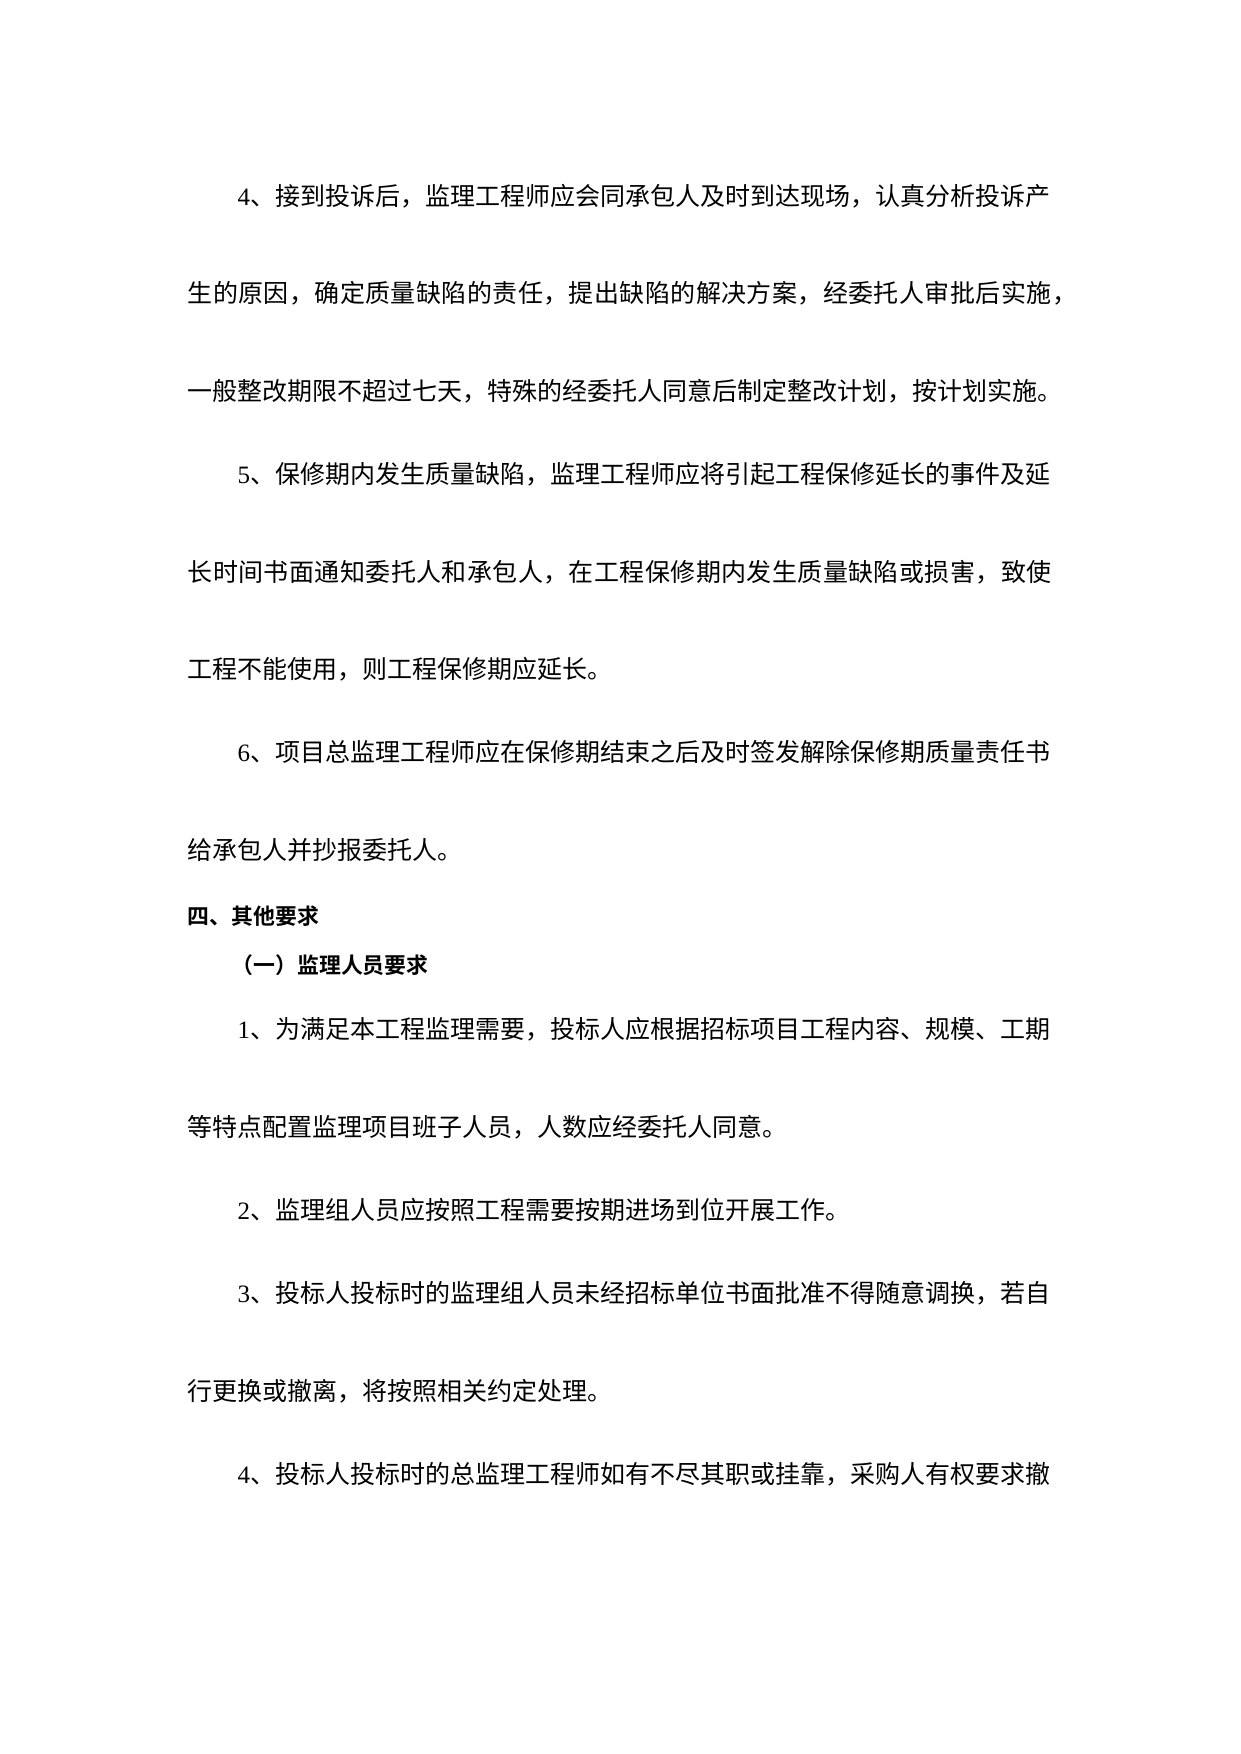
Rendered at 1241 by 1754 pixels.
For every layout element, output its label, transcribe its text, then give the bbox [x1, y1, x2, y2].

list 保修期内发生质量缺陷，监理工程师应将引起工程保修延长的事件及延长时间书面通知委托人和承包人，在工程保修期内发生质量缺陷或损害，致使工程不能使用，则工程保修期应延长。 [187, 440, 1053, 700]
list 监理组人员应按照工程需要按期进场到位开展工作。 [187, 1176, 1053, 1241]
text 四、其他要求 [187, 899, 1053, 931]
list 项目总监理工程师应在保修期结束之后及时签发解除保修期质量责任书给承包人并抄报委托人。 [187, 718, 1053, 881]
list 接到投诉后，监理工程师应会同承包人及时到达现场，认真分析投诉产生的原因，确定质量缺陷的责任，提出缺陷的解决方案，经委托人审批后实施，一般整改期限不超过七天，特殊的经委托人同意后制定整改计划，按计划实施。 [187, 162, 1053, 422]
text （一）监理人员要求 [187, 947, 1053, 980]
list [187, 1440, 1053, 1505]
list 投标人投标时的监理组人员未经招标单位书面批准不得随意调换，若自行更换或撤离，将按照相关约定处理。 [187, 1259, 1053, 1422]
list 为满足本工程监理需要，投标人应根据招标项目工程内容、规模、工期等特点配置监理项目班子人员，人数应经委托人同意。 [187, 996, 1053, 1158]
